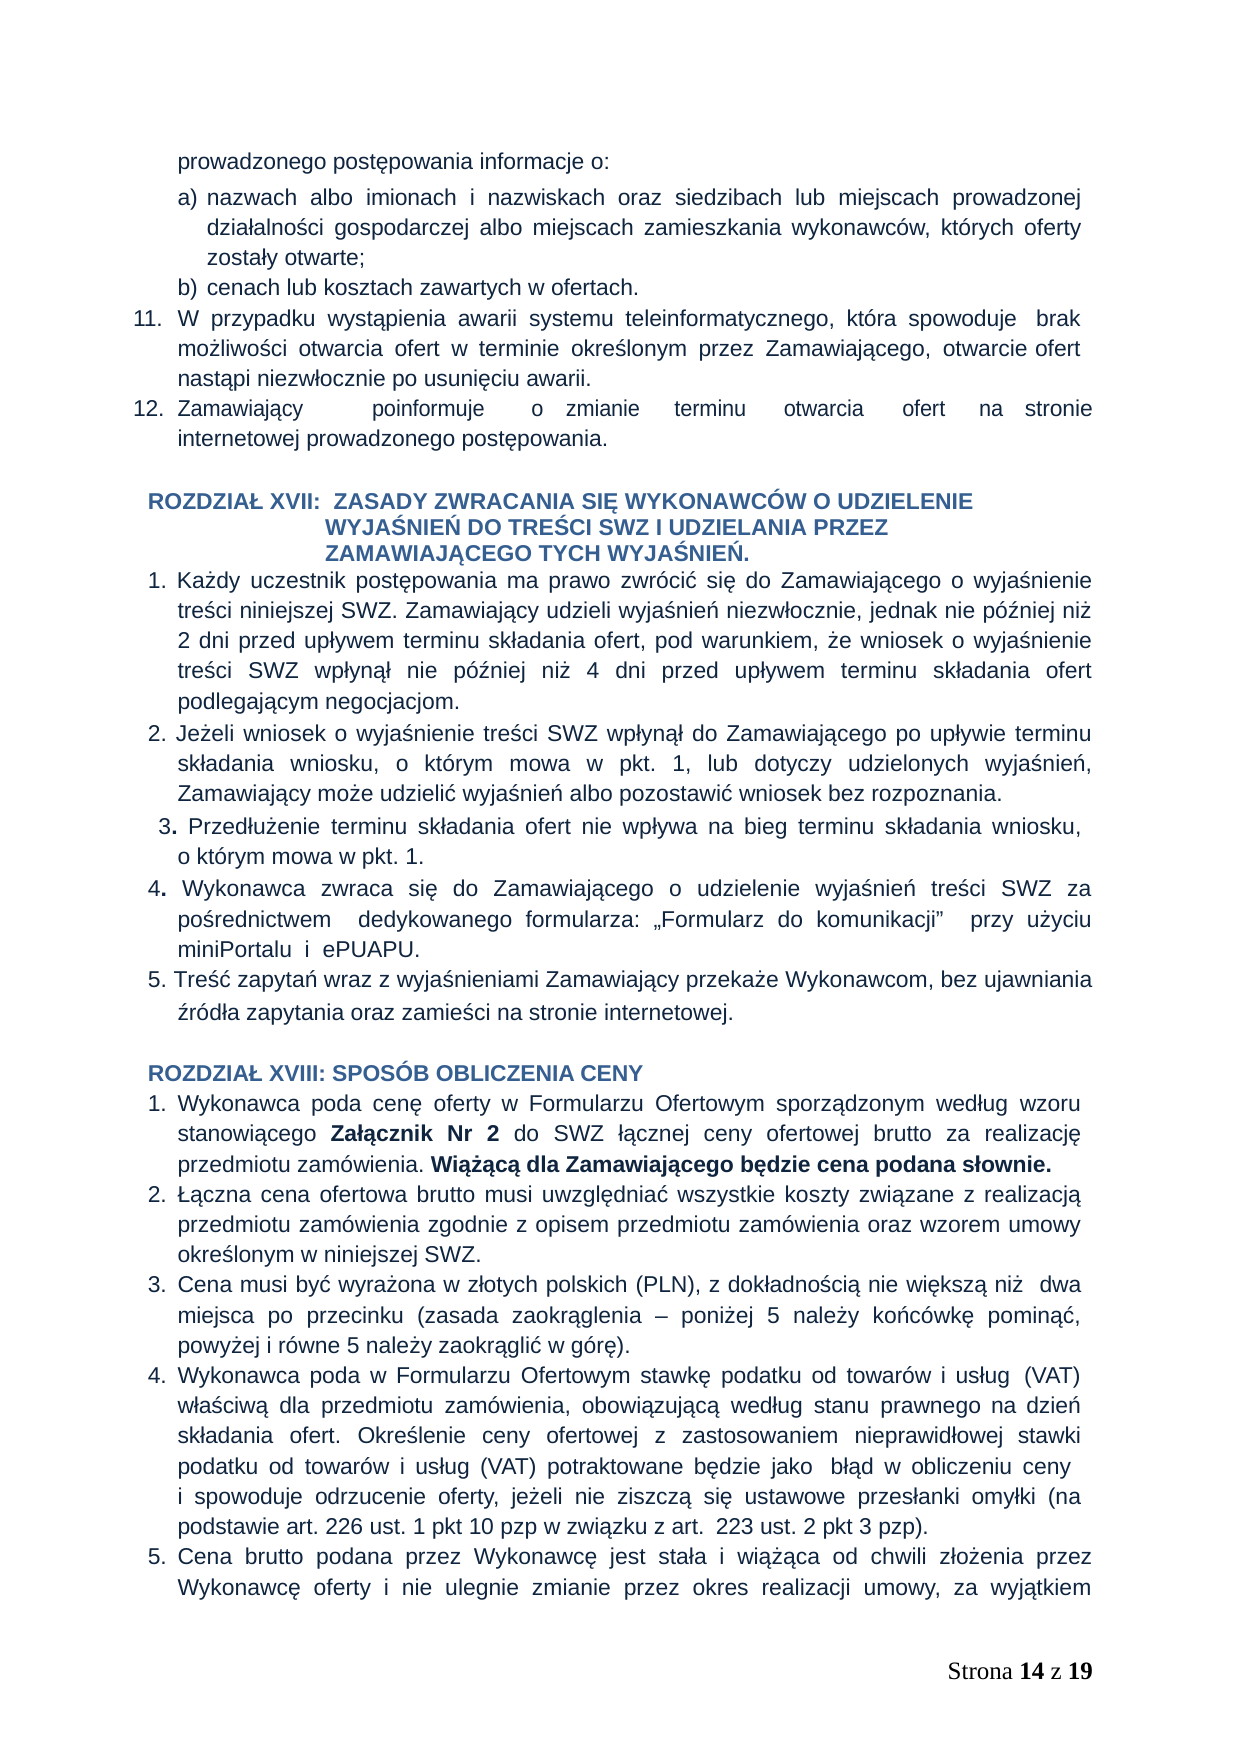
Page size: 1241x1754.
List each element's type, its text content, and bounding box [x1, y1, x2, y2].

text 2. Jeżeli wniosek o wyjaśnienie treści SWZ wpłynął do Zamawiającego po upływie terminu składania wniosku, o którym mowa w pkt. 1, lub dotyczy udzielonych wyjaśnień, Zamawiający może udzielić wyjaśnień albo pozostawić wniosek bez rozpoznania. [148, 720, 1093, 807]
text 3. Przedłużenie terminu składania ofert nie wpływa na bieg terminu składania wniosku, o którym mowa w pkt. 1. [148, 813, 1093, 869]
text 5. Treść zapytań wraz z wyjaśnieniami Zamawiający przekaże Wykonawcom, bez ujawniania źródła zapytania oraz zamieści na stronie internetowej. [148, 966, 1093, 1025]
text ROZDZIAŁ XVII: ZASADY ZWRACANIA SIĘ WYKONAWCÓW O UDZIELENIE WYJAŚNIEŃ DO TREŚCI SWZ I UDZIELANIA PRZEZ ZAMAWIAJĄCEGO TYCH WYJAŚNIEŃ. [148, 488, 1093, 567]
list Cena musi być wyrażona w złotych polskich (PLN), z dokładnością nie większą niż dwa miejsca po przecinku (zasada zaokrąglenia – poniżej 5 należy końcówkę pominąć, powyżej i równe 5 należy zaokrąglić w górę). [148, 1271, 1081, 1358]
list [133, 148, 1081, 174]
text 4. Wykonawca zwraca się do Zamawiającego o udzielenie wyjaśnień treści SWZ za pośrednictwem dedykowanego formularza: „Formularz do komunikacji” przy użyciu miniPortalu i ePUAPU. [148, 875, 1093, 962]
list Łączna cena ofertowa brutto musi uwzględniać wszystkie koszty związane z realizacją przedmiotu zamówienia zgodnie z opisem przedmiotu zamówienia oraz wzorem umowy określonym w niniejszej SWZ. [148, 1181, 1081, 1267]
list W przypadku wystąpienia awarii systemu teleinformatycznego, która spowoduje brak możliwości otwarcia ofert w terminie określonym przez Zamawiającego, otwarcie ofert nastąpi niezwłocznie po usunięciu awarii. [133, 304, 1081, 391]
list nazwach albo imionach i nazwiskach oraz siedzibach lub miejscach prowadzonej działalności gospodarczej albo miejscach zamieszkania wykonawców, których oferty zostały otwarte; [177, 184, 1081, 270]
list Wykonawca poda w Formularzu Ofertowym stawkę podatku od towarów i usług (VAT) właściwą dla przedmiotu zamówienia, obowiązującą według stanu prawnego na dzień składania ofert. Określenie ceny ofertowej z zastosowaniem nieprawidłowej stawki podatku od towarów i usług (VAT) potraktowane będzie jako błąd w obliczeniu ceny i spowoduje odrzucenie oferty, jeżeli nie ziszczą się ustawowe przesłanki omyłki (na podstawie art. 226 ust. 1 pkt 10 pzp w związku z art. 223 ust. 2 pkt 3 pzp). [148, 1362, 1081, 1539]
list Wykonawca poda cenę oferty w Formularzu Ofertowym sporządzonym według wzoru stanowiącego Załącznik Nr 2 do SWZ łącznej ceny ofertowej brutto za realizację przedmiotu zamówienia. Wiążącą dla Zamawiającego będzie cena podana słownie. [148, 1090, 1081, 1177]
list cenach lub kosztach zawartych w ofertach. [177, 274, 1081, 301]
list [148, 1543, 1093, 1600]
list Zamawiający poinformuje o zmianie terminu otwarcia ofert na stronie internetowej prowadzonego postępowania. [133, 395, 1093, 452]
text ROZDZIAŁ XVIII: SPOSÓB OBLICZENIA CENY [148, 1060, 1076, 1086]
text 1. Każdy uczestnik postępowania ma prawo zwrócić się do Zamawiającego o wyjaśnienie treści niniejszej SWZ. Zamawiający udzieli wyjaśnień niezwłocznie, jednak nie później niż 2 dni przed upływem terminu składania ofert, pod warunkiem, że wniosek o wyjaśnienie treści SWZ wpłynął nie później niż 4 dni przed upływem terminu składania ofert podlegającym negocjacjom. [148, 567, 1093, 714]
